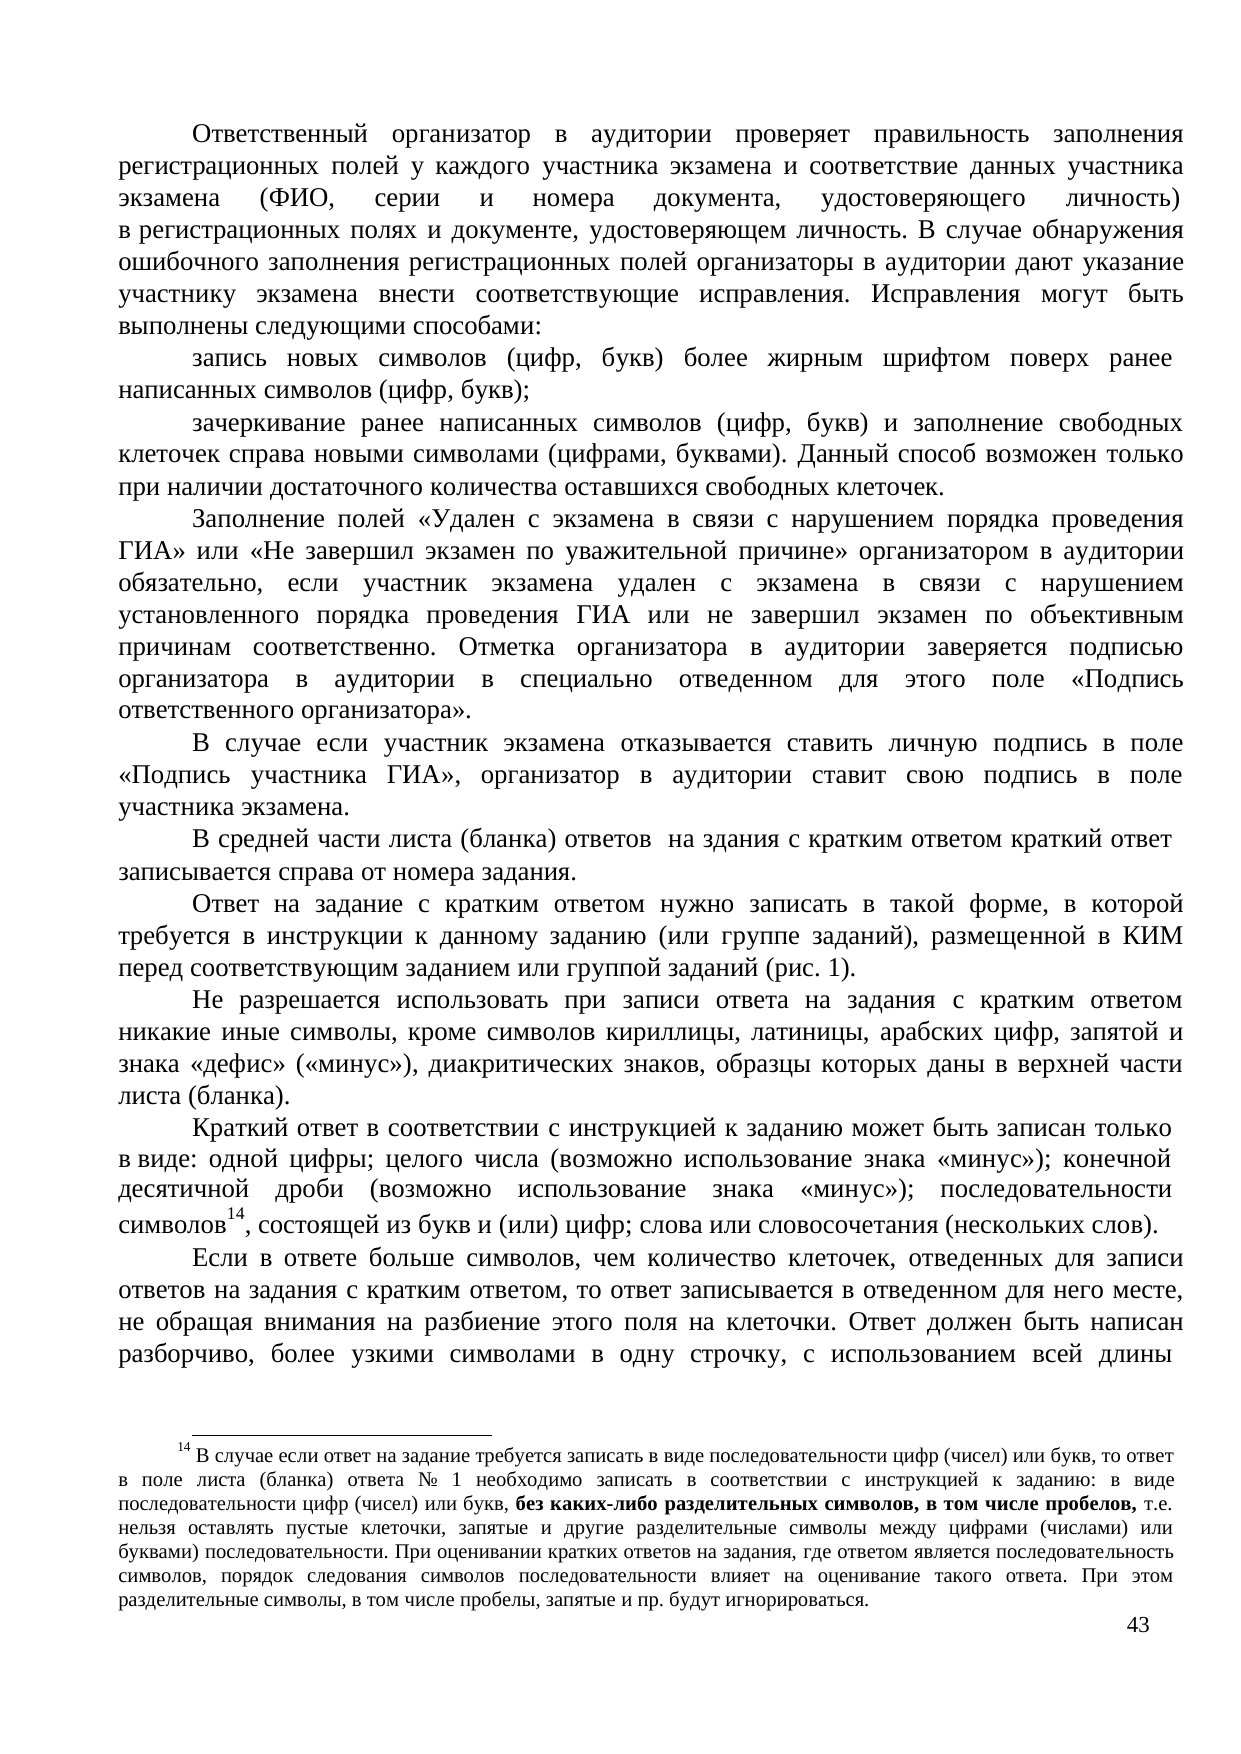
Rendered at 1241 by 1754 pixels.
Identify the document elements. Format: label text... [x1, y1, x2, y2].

text 14 В случае если ответ на задание требуется записать в виде последовательности цифр (чисел) или букв, то ответ в поле листа (бланка) ответа № 1 необходимо записать в соответствии с инструкцией к заданию: в виде последовательности цифр (чисел) или букв, без каких-либо разделительных символов, в том числе пробелов, т.е. нельзя оставлять пустые клеточки, запятые и другие разделительные символы между цифрами (числами) или буквами) последовательности. При оценивании кратких ответов на задания, где ответом является последовательность символов, порядок следования символов последовательности влияет на оценивание такого ответа. При этом разделительные символы, в том числе пробелы, запятые и пр. будут игнорироваться. [118, 1439, 1188, 1611]
text Ответ на задание с кратким ответом нужно записать в такой форме, в которой требуется в инструкции к данному заданию (или группе заданий), размещенной в КИМ перед соответствующим заданием или группой заданий (рис. 1). [118, 887, 1184, 982]
text Заполнение полей «Удален с экзамена в связи с нарушением порядка проведения ГИА» или «Не завершил экзамен по уважительной причине» организатором в аудитории обязательно, если участник экзамена удален с экзамена в связи с нарушением установленного порядка проведения ГИА или не завершил экзамен по объективным причинам соответственно. Отметка организатора в аудитории заверяется подписью организатора в аудитории в специально отведенном для этого поле «Подпись ответственного организатора». [118, 502, 1184, 725]
text Краткий ответ в соответствии с инструкцией к заданию может быть записан только в виде: одной цифры; целого числа (возможно использование знака «минус»); конечной десятичной дроби (возможно использование знака «минус»); последовательности символов14, состоящей из букв и (или) цифр; слова или словосочетания (нескольких слов). [118, 1112, 1188, 1239]
text В случае если участник экзамена отказывается ставить личную подпись в поле «Подпись участника ГИА», организатор в аудитории ставит свою подпись в поле участника экзамена. [118, 726, 1183, 821]
text зачеркивание ранее написанных символов (цифр, букв) и заполнение свободных клеточек справа новыми символами (цифрами, буквами). Данный способ возможен только при наличии достаточного количества оставшихся свободных клеточек. [118, 406, 1183, 501]
text Ответственный организатор в аудитории проверяет правильность заполнения регистрационных полей у каждого участника экзамена и соответствие данных участника экзамена (ФИО, серии и номера документа, удостоверяющего личность) в регистрационных полях и документе, удостоверяющем личность. В случае обнаружения ошибочного заполнения регистрационных полей организаторы в аудитории дают указание участнику экзамена внести соответствующие исправления. Исправления могут быть выполнены следующими способами: [118, 117, 1184, 340]
text 43 [1127, 1611, 1184, 1638]
text В средней части листа (бланка) ответов на здания с кратким ответом краткий ответ записывается справа от номера задания. [118, 823, 1188, 886]
text Не разрешается использовать при записи ответа на задания с кратким ответом никакие иные символы, кроме символов кириллицы, латиницы, арабских цифр, запятой и знака «дефис» («минус»), диакритических знаков, образцы которых даны в верхней части листа (бланка). [118, 983, 1183, 1110]
text запись новых символов (цифр, букв) более жирным шрифтом поверх ранее написанных символов (цифр, букв); [118, 341, 1188, 404]
text Если в ответе больше символов, чем количество клеточек, отведенных для записи ответов на задания с кратким ответом, то ответ записывается в отведенном для него месте, не обращая внимания на разбиение этого поля на клеточки. Ответ должен быть написан разборчиво, более узкими символами в одну строчку, с использованием всей длины [118, 1242, 1183, 1369]
